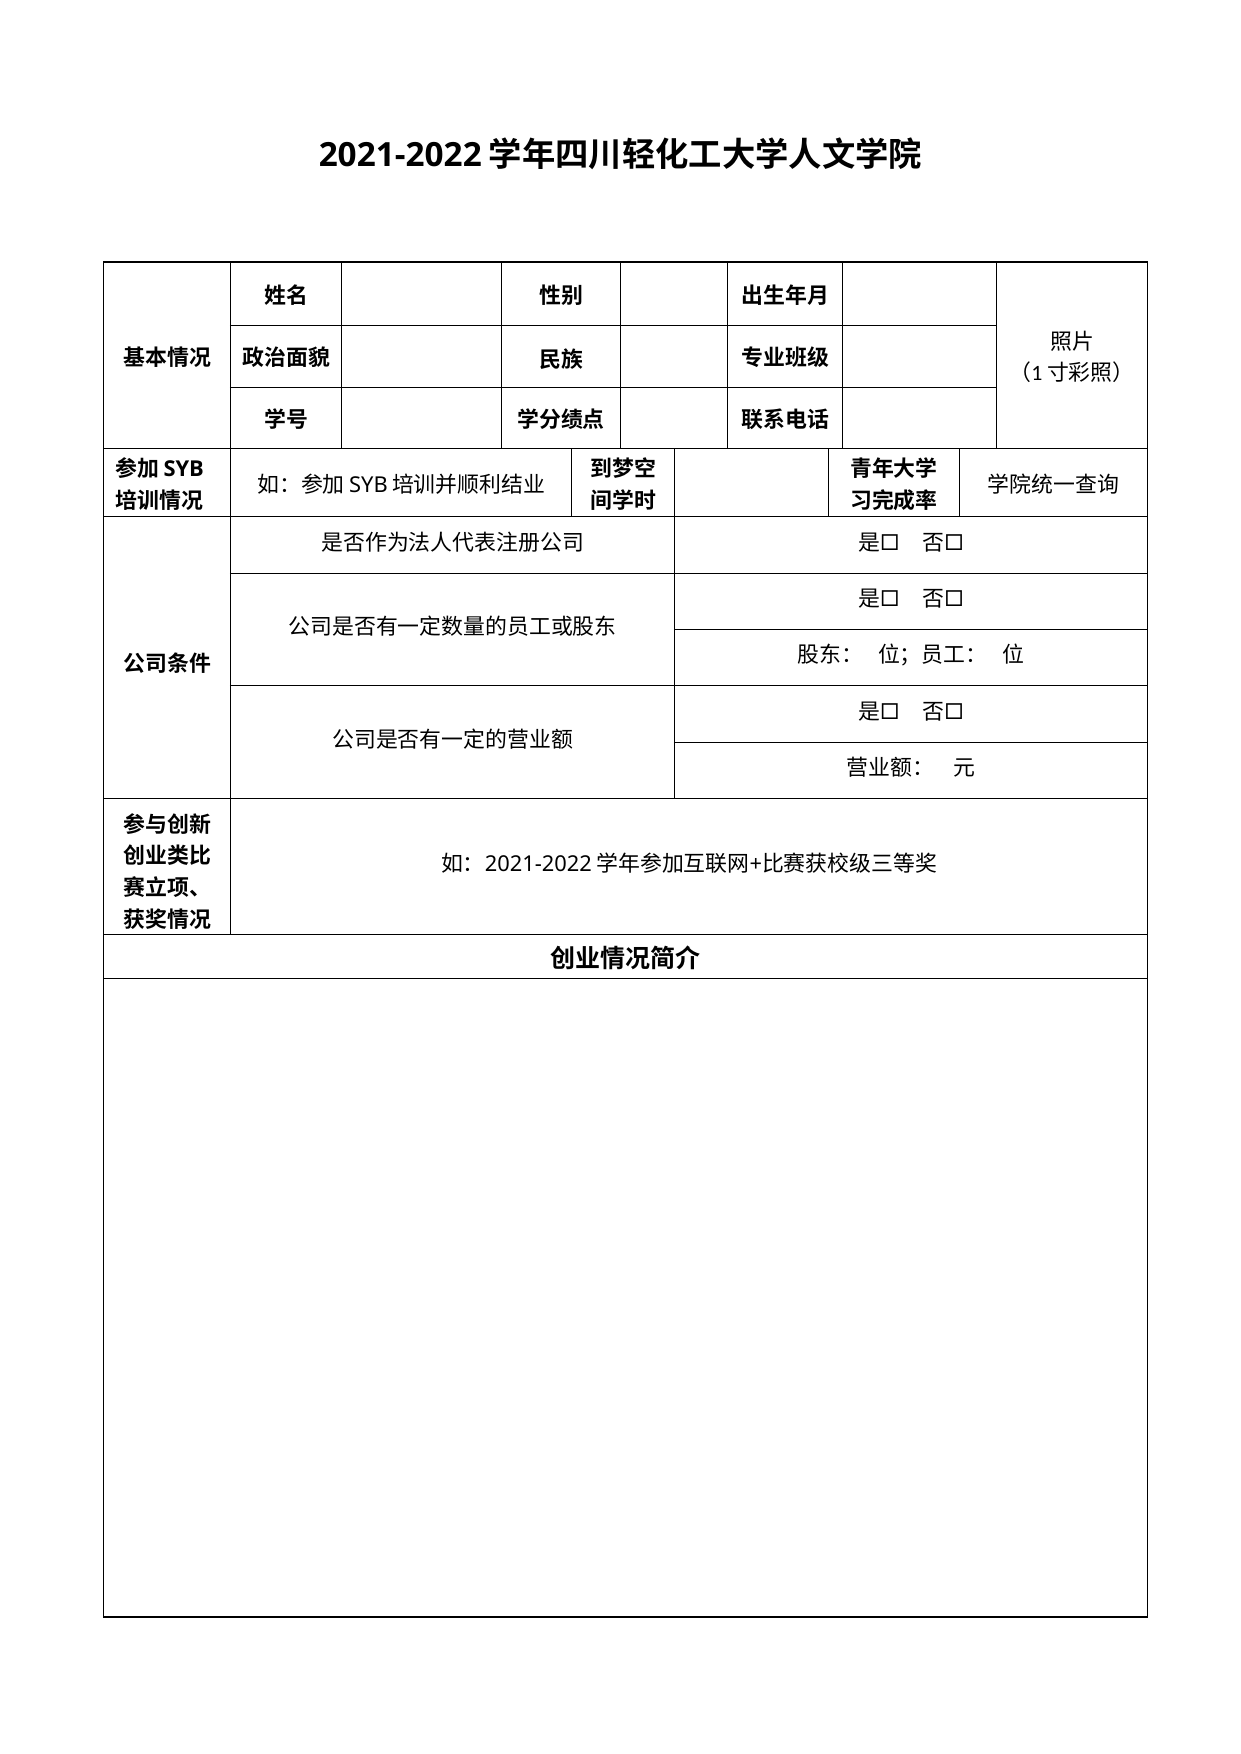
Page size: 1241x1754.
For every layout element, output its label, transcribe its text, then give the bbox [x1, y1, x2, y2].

table_header [621, 263, 727, 324]
table_cell 参加SYB培训情况 [104, 449, 230, 516]
table_cell 联系电话 [728, 388, 842, 448]
table_header 基本情况 [104, 263, 230, 448]
table_cell [843, 388, 996, 448]
table_header [342, 263, 501, 324]
table_header [843, 263, 996, 324]
table_cell 政治面貌 [231, 326, 341, 387]
table_cell [675, 449, 828, 516]
table_header 性别 [502, 263, 620, 324]
table_header 姓名 [231, 263, 341, 324]
table_cell 公司条件 [104, 517, 230, 798]
table_cell 是 否 [675, 517, 1147, 572]
table_cell 如：参加SYB培训并顺利结业 [231, 449, 571, 516]
table_cell 是 否 [675, 574, 1147, 629]
table_header 照片 （1寸彩照） [997, 263, 1147, 448]
table_cell [621, 326, 727, 387]
table_cell 如：2021-2022学年参加互联网+比赛获校级三等奖 [231, 799, 1147, 933]
table_cell 创业情况简介 [104, 935, 1147, 978]
table_header 出生年月 [728, 263, 842, 324]
table_cell 青年大学习完成率 [829, 449, 959, 516]
table_cell 学分绩点 [502, 388, 620, 448]
table_cell 到梦空间学时 [572, 449, 674, 516]
table_cell 参与创新创业类比赛立项、获奖情况 [104, 799, 230, 933]
table_cell 股东： 位；员工： 位 [675, 630, 1147, 685]
table_cell 民族 [502, 326, 620, 387]
table_cell 专业班级 [728, 326, 842, 387]
table_cell 营业额： 元 [675, 743, 1147, 798]
table_cell [342, 326, 501, 387]
table_cell [104, 979, 1147, 1616]
table_cell [342, 388, 501, 448]
table_cell 公司是否有一定数量的员工或股东 [231, 574, 674, 685]
table_cell 学号 [231, 388, 341, 448]
table_cell [843, 326, 996, 387]
table_cell [621, 388, 727, 448]
table_cell 学院统一查询 [960, 449, 1147, 516]
table_cell 是否作为法人代表注册公司 [231, 517, 674, 572]
table_cell 是 否 [675, 686, 1147, 742]
table_cell 公司是否有一定的营业额 [231, 686, 674, 798]
text 2021-2022学年四川轻化工大学人文学院 [106, 119, 1134, 184]
